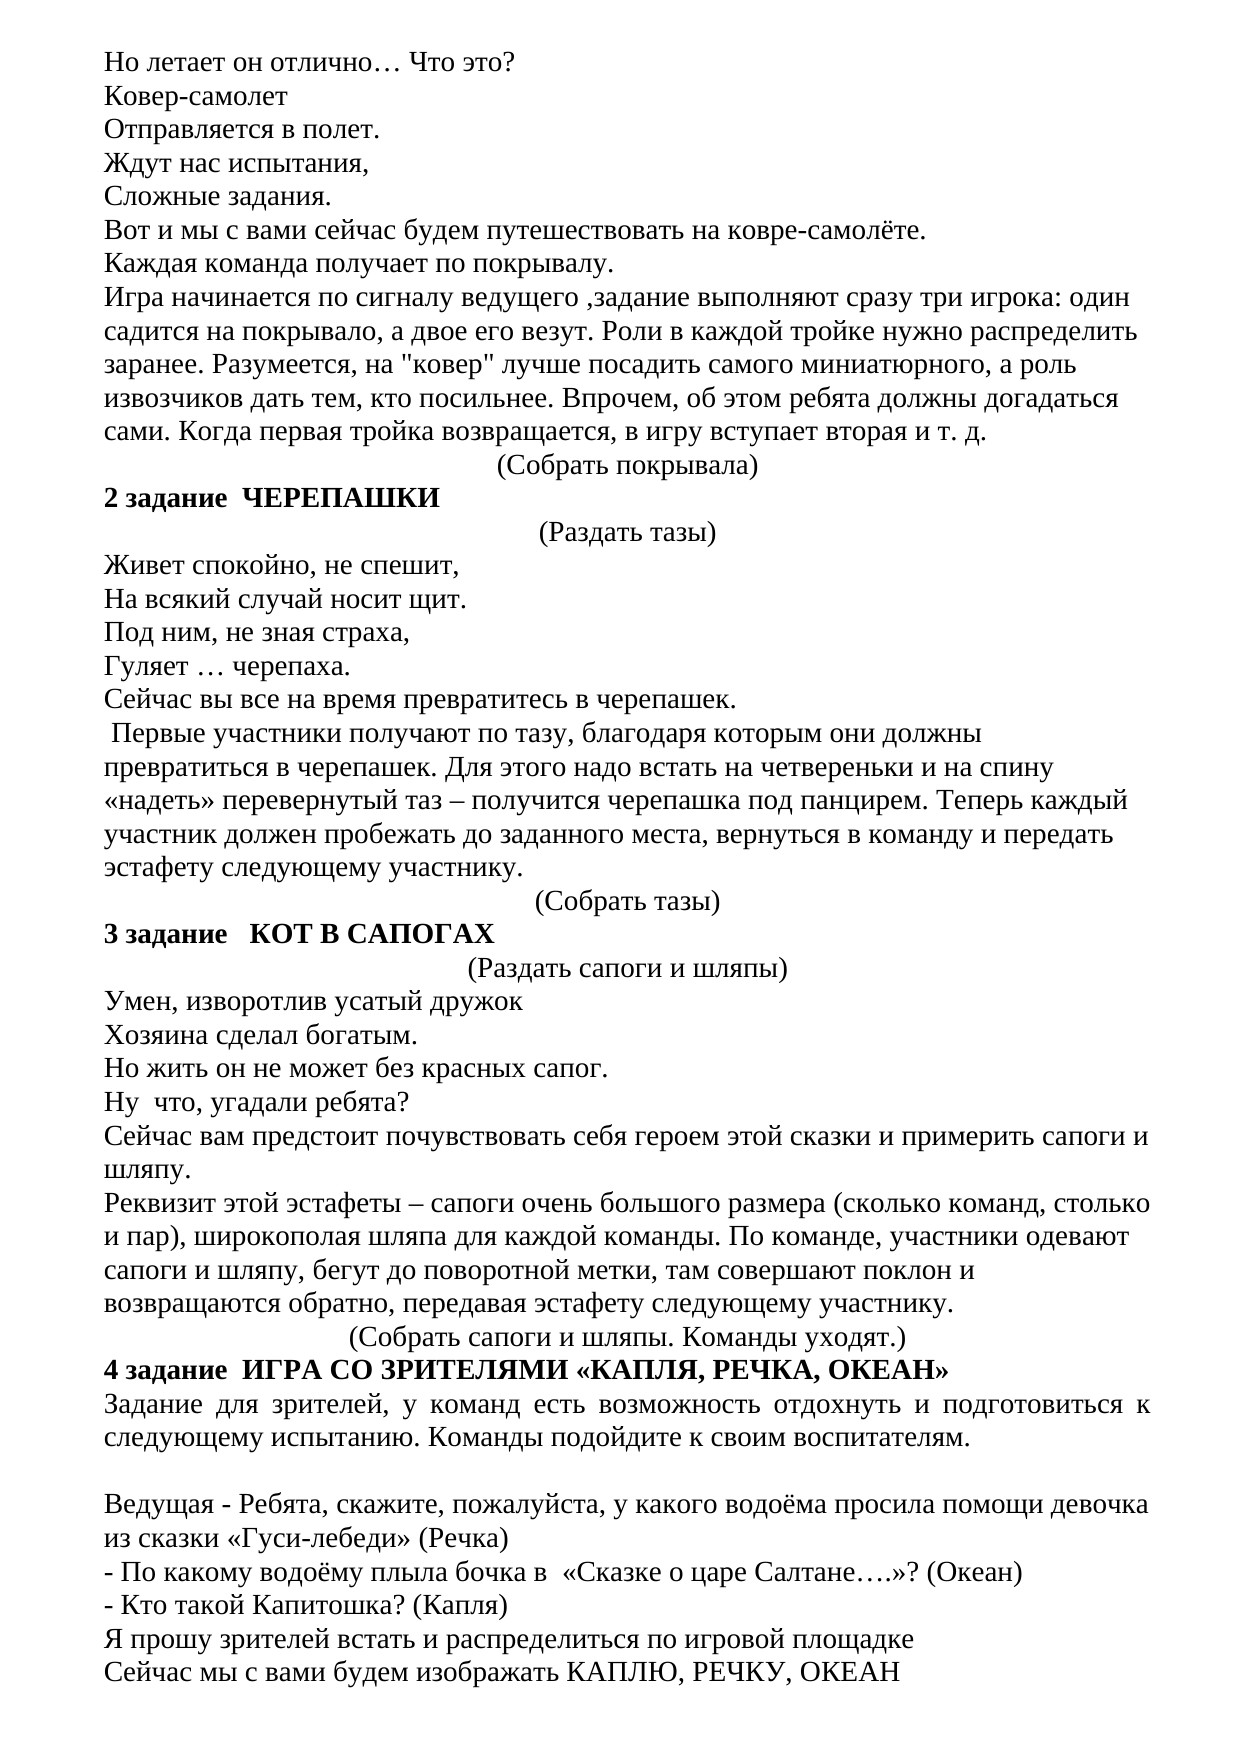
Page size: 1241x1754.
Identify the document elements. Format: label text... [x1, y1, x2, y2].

text Реквизит этой эстафеты – сапоги очень большого размера (сколько команд, столько и пар), широкополая шляпа для каждой команды. По команде, участники одевают сапоги и шляпу, бегут до поворотной метки, там совершают поклон и возвращаются обратно, передавая эстафету следующему участнику. [103, 1185, 1152, 1319]
text Я прошу зрителей встать и распределиться по игровой площадке [103, 1621, 1152, 1654]
text 4 задание ИГРА СО ЗРИТЕЛЯМИ «КАПЛЯ, РЕЧКА, ОКЕАН» [103, 1352, 1152, 1386]
text Вот и мы с вами сейчас будем путешествовать на ковре-самолёте. [103, 212, 1152, 246]
text Ковер-самолет [103, 78, 1152, 111]
text Но летает он отлично… Что это? [103, 44, 1152, 78]
text Сложные задания. [103, 178, 1152, 212]
text Ждут нас испытания, [103, 145, 1152, 178]
text Сейчас вы все на время превратитесь в черепашек. [103, 682, 1152, 715]
text Первые участники получают по тазу, благодаря которым они должны превратиться в черепашек. Для этого надо встать на четвереньки и на спину «надеть» перевернутый таз – получится черепашка под панцирем. Теперь каждый участник должен пробежать до заданного места, вернуться в команду и передать эстафету следующему участнику. [103, 715, 1152, 883]
text Задание для зрителей, у команд есть возможность отдохнуть и подготовиться к следующему испытанию. Команды подойдите к своим воспитателям. [103, 1386, 1152, 1453]
text Живет спокойно, не спешит, [103, 547, 1152, 581]
text Сейчас вам предстоит почувствовать себя героем этой сказки и примерить сапоги и шляпу. [103, 1118, 1152, 1185]
text (Раздать сапоги и шляпы) [103, 950, 1152, 983]
text Ну что, угадали ребята? [103, 1084, 1152, 1118]
text Но жить он не может без красных сапог. [103, 1051, 1152, 1084]
text (Собрать покрывала) [103, 447, 1152, 480]
text Сейчас мы с вами будем изображать КАПЛЮ, РЕЧКУ, ОКЕАН [103, 1654, 1152, 1688]
text Умен, изворотлив усатый дружок [103, 983, 1152, 1017]
text На всякий случай носит щит. [103, 581, 1152, 614]
text (Раздать тазы) [103, 514, 1152, 547]
text Каждая команда получает по покрывалу. [103, 246, 1152, 279]
text Ведущая - Ребята, скажите, пожалуйста, у какого водоёма просила помощи девочка из сказки «Гуси-лебеди» (Речка) [103, 1487, 1152, 1554]
text - Кто такой Капитошка? (Капля) [103, 1587, 1152, 1621]
text (Собрать сапоги и шляпы. Команды уходят.) [103, 1319, 1152, 1352]
text Гуляет … черепаха. [103, 648, 1152, 682]
text 2 задание ЧЕРЕПАШКИ [103, 480, 1152, 514]
text - По какому водоёму плыла бочка в «Сказке о царе Салтане….»? (Океан) [103, 1554, 1152, 1587]
text Отправляется в полет. [103, 111, 1152, 145]
text Хозяина сделал богатым. [103, 1017, 1152, 1051]
text 3 задание КОТ В САПОГАХ [103, 916, 1152, 950]
text Игра начинается по сигналу ведущего ,задание выполняют сразу три игрока: один садится на покрывало, а двое его везут. Роли в каждой тройке нужно распределить заранее. Разумеется, на "ковер" лучше посадить самого миниатюрного, а роль извозчиков дать тем, кто посильнее. Впрочем, об этом ребята должны догадаться сами. Когда первая тройка возвращается, в игру вступает вторая и т. д. [103, 279, 1152, 447]
text (Собрать тазы) [103, 883, 1152, 916]
text Под ним, не зная страха, [103, 614, 1152, 648]
